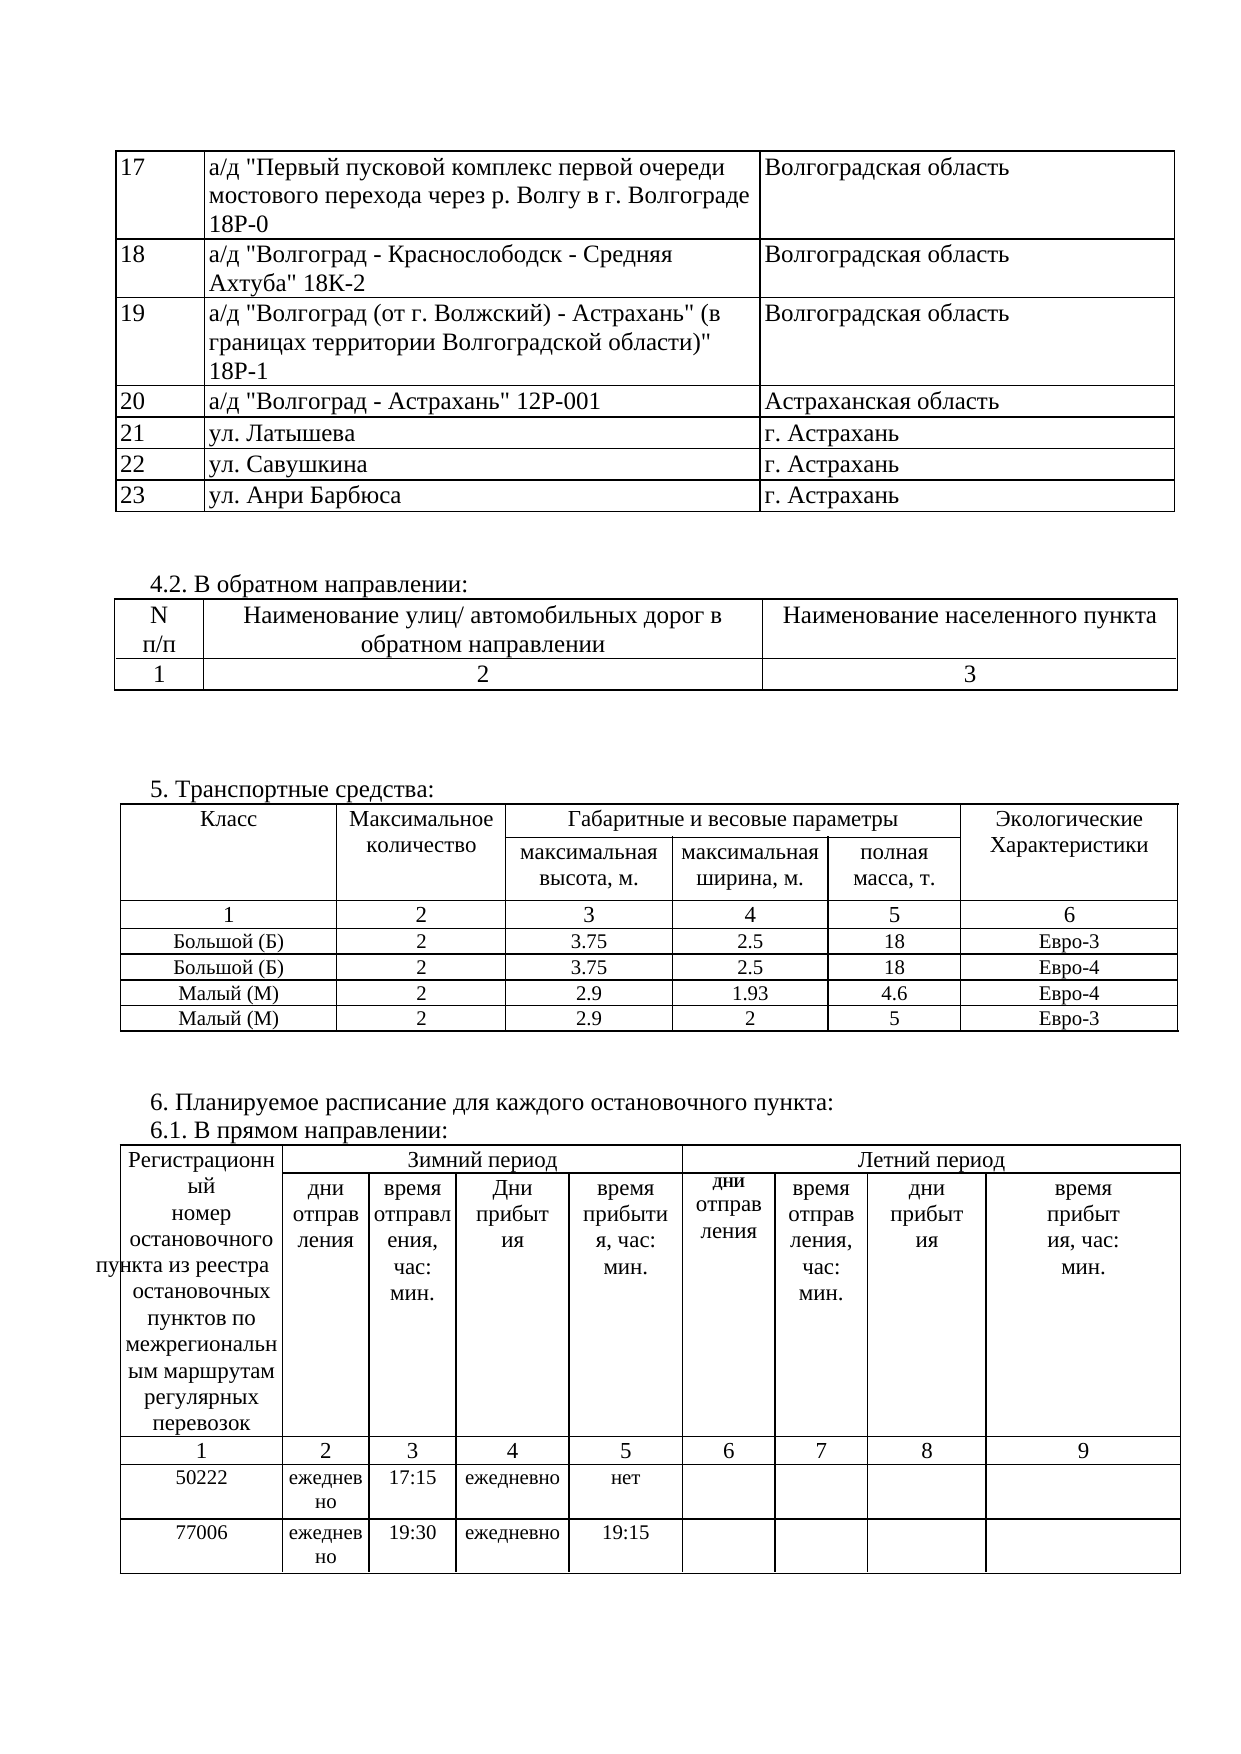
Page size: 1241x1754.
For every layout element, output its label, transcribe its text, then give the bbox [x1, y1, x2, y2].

table_header Летний период [683, 1146, 1180, 1172]
table_header Экологические Характеристики [961, 805, 1177, 900]
table_cell а/д "Волгоград - Краснослободск - Средняя Ахтуба" 18К-2 [205, 240, 759, 297]
table_cell 21 [117, 418, 204, 448]
table_cell г. Астрахань [761, 449, 1174, 479]
table_cell г. Астрахань [761, 418, 1174, 448]
table_cell [776, 1465, 867, 1518]
table_cell 1 [121, 901, 336, 928]
table_cell 4.6 [829, 981, 960, 1004]
table_cell г. Астрахань [761, 481, 1174, 511]
table_cell 22 [117, 449, 204, 479]
table_cell [987, 1465, 1180, 1518]
table_cell а/д "Первый пусковой комплекс первой очереди мостового перехода через р. Волгу в г. Волгограде 18Р-0 [205, 152, 759, 238]
table_cell [868, 1465, 985, 1518]
table_cell а/д "Волгоград (от г. Волжский) - Астрахань" (в границах территории Волгоградской области)" 18Р-1 [205, 298, 759, 385]
table_cell Волгоградская область [761, 152, 1174, 238]
table_cell 2.9 [506, 981, 672, 1004]
table_cell 3 [370, 1437, 455, 1464]
table_cell 5 [829, 1006, 960, 1030]
table_cell 1 [121, 1437, 282, 1464]
table_cell ежедневно [457, 1465, 568, 1518]
table_cell время отправ ления, час: мин. [776, 1174, 867, 1436]
table_cell 19:30 [370, 1520, 455, 1572]
table_cell 2.9 [506, 1006, 672, 1030]
table_header Наименование улиц/ автомобильных дорог в обратном направлении [204, 600, 762, 657]
table_cell Большой (Б) [121, 929, 336, 953]
table_header Максимальное количество [337, 805, 505, 900]
table_cell 2 [204, 659, 762, 689]
table_cell 1.93 [673, 981, 827, 1004]
table_cell [987, 1520, 1180, 1572]
table_cell а/д "Волгоград - Астрахань" 12Р-001 [205, 386, 759, 416]
table_cell Малый (М) [121, 1006, 336, 1030]
table_cell ДНИ отправ ления [683, 1174, 774, 1436]
table_cell Астраханская область [761, 386, 1174, 416]
table_cell дни отправ ления [283, 1174, 368, 1436]
table_cell Малый (М) [121, 981, 336, 1004]
table_cell 17 [117, 152, 204, 238]
table_cell Евро-3 [961, 1006, 1177, 1030]
table_cell 5 [829, 901, 960, 928]
table_cell максимальная высота, м. [506, 838, 672, 900]
table_cell 18 [829, 955, 960, 979]
table_cell 7 [776, 1437, 867, 1464]
table_cell дни прибыт ия [868, 1174, 985, 1436]
table_cell [868, 1520, 985, 1572]
table_cell 3 [763, 658, 1177, 689]
table_cell Дни прибыт ия [457, 1174, 568, 1436]
table_cell 18 [829, 929, 960, 953]
table_cell 5 [570, 1437, 682, 1464]
table_cell 2 [337, 901, 505, 928]
table_cell ежедневно [283, 1520, 368, 1572]
text 4.2. В обратном направлении: [150, 569, 1090, 598]
table_cell 50222 [121, 1465, 282, 1518]
table_cell 9 [987, 1437, 1180, 1464]
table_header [121, 1146, 282, 1436]
table_cell [683, 1465, 774, 1518]
table_cell 3 [506, 901, 672, 928]
table_cell время прибыт ия, час: мин. [987, 1174, 1180, 1436]
table_cell Евро-4 [961, 955, 1177, 979]
table_cell 2.5 [673, 955, 827, 979]
table_cell 19:15 [570, 1520, 682, 1572]
table_cell 2 [673, 1006, 827, 1030]
table_cell 2 [337, 1006, 505, 1030]
table_header Габаритные и весовые параметры [506, 805, 960, 836]
text 6. Планируемое расписание для каждого остановочного пункта: [150, 1087, 1090, 1116]
table_header Зимний период [283, 1146, 682, 1172]
table_cell Евро-4 [961, 981, 1177, 1004]
table_cell ежедневно [457, 1520, 568, 1572]
table_cell Большой (Б) [121, 955, 336, 979]
table_cell 23 [117, 481, 204, 511]
table_cell 17:15 [370, 1465, 455, 1518]
table_cell 2 [337, 981, 505, 1004]
table_cell 4 [457, 1437, 568, 1464]
table_cell 6 [961, 901, 1177, 928]
table_cell нет [570, 1465, 682, 1518]
table_cell 18 [117, 240, 204, 297]
table_cell максимальная ширина, м. [673, 838, 827, 900]
table_cell 3.75 [506, 929, 672, 953]
table_cell [683, 1520, 774, 1572]
table_cell 8 [868, 1437, 985, 1464]
table_cell ул. Латышева [205, 418, 759, 448]
table_cell 77006 [121, 1520, 282, 1572]
table_cell Евро-3 [961, 929, 1177, 953]
table_cell Волгоградская область [761, 240, 1174, 297]
table_cell 1 [115, 659, 203, 689]
table_cell 20 [117, 386, 204, 416]
text 5. Транспортные средства: [150, 774, 1090, 803]
table_cell 2 [337, 955, 505, 979]
table_header N п/п [115, 600, 203, 657]
table_header Класс [121, 805, 336, 900]
table_cell 6 [683, 1437, 774, 1464]
table_cell 19 [117, 298, 204, 385]
table_cell полная масса, т. [829, 838, 960, 900]
table_cell 2 [283, 1437, 368, 1464]
table_cell 3.75 [506, 955, 672, 979]
table_cell 2.5 [673, 929, 827, 953]
text 6.1. В прямом направлении: [150, 1116, 1090, 1144]
table_cell [776, 1520, 867, 1572]
table_cell ежедневно [283, 1465, 368, 1518]
table_cell Волгоградская область [761, 298, 1174, 385]
table_cell время прибыти я, час: мин. [570, 1174, 682, 1436]
table_cell время отправл ения, час: мин. [370, 1174, 455, 1436]
table_cell ул. Анри Барбюса [205, 481, 759, 511]
table_header Наименование населенного пункта [763, 600, 1177, 657]
table_cell 4 [673, 901, 827, 928]
table_cell ул. Савушкина [205, 449, 759, 479]
table_cell 2 [337, 929, 505, 953]
